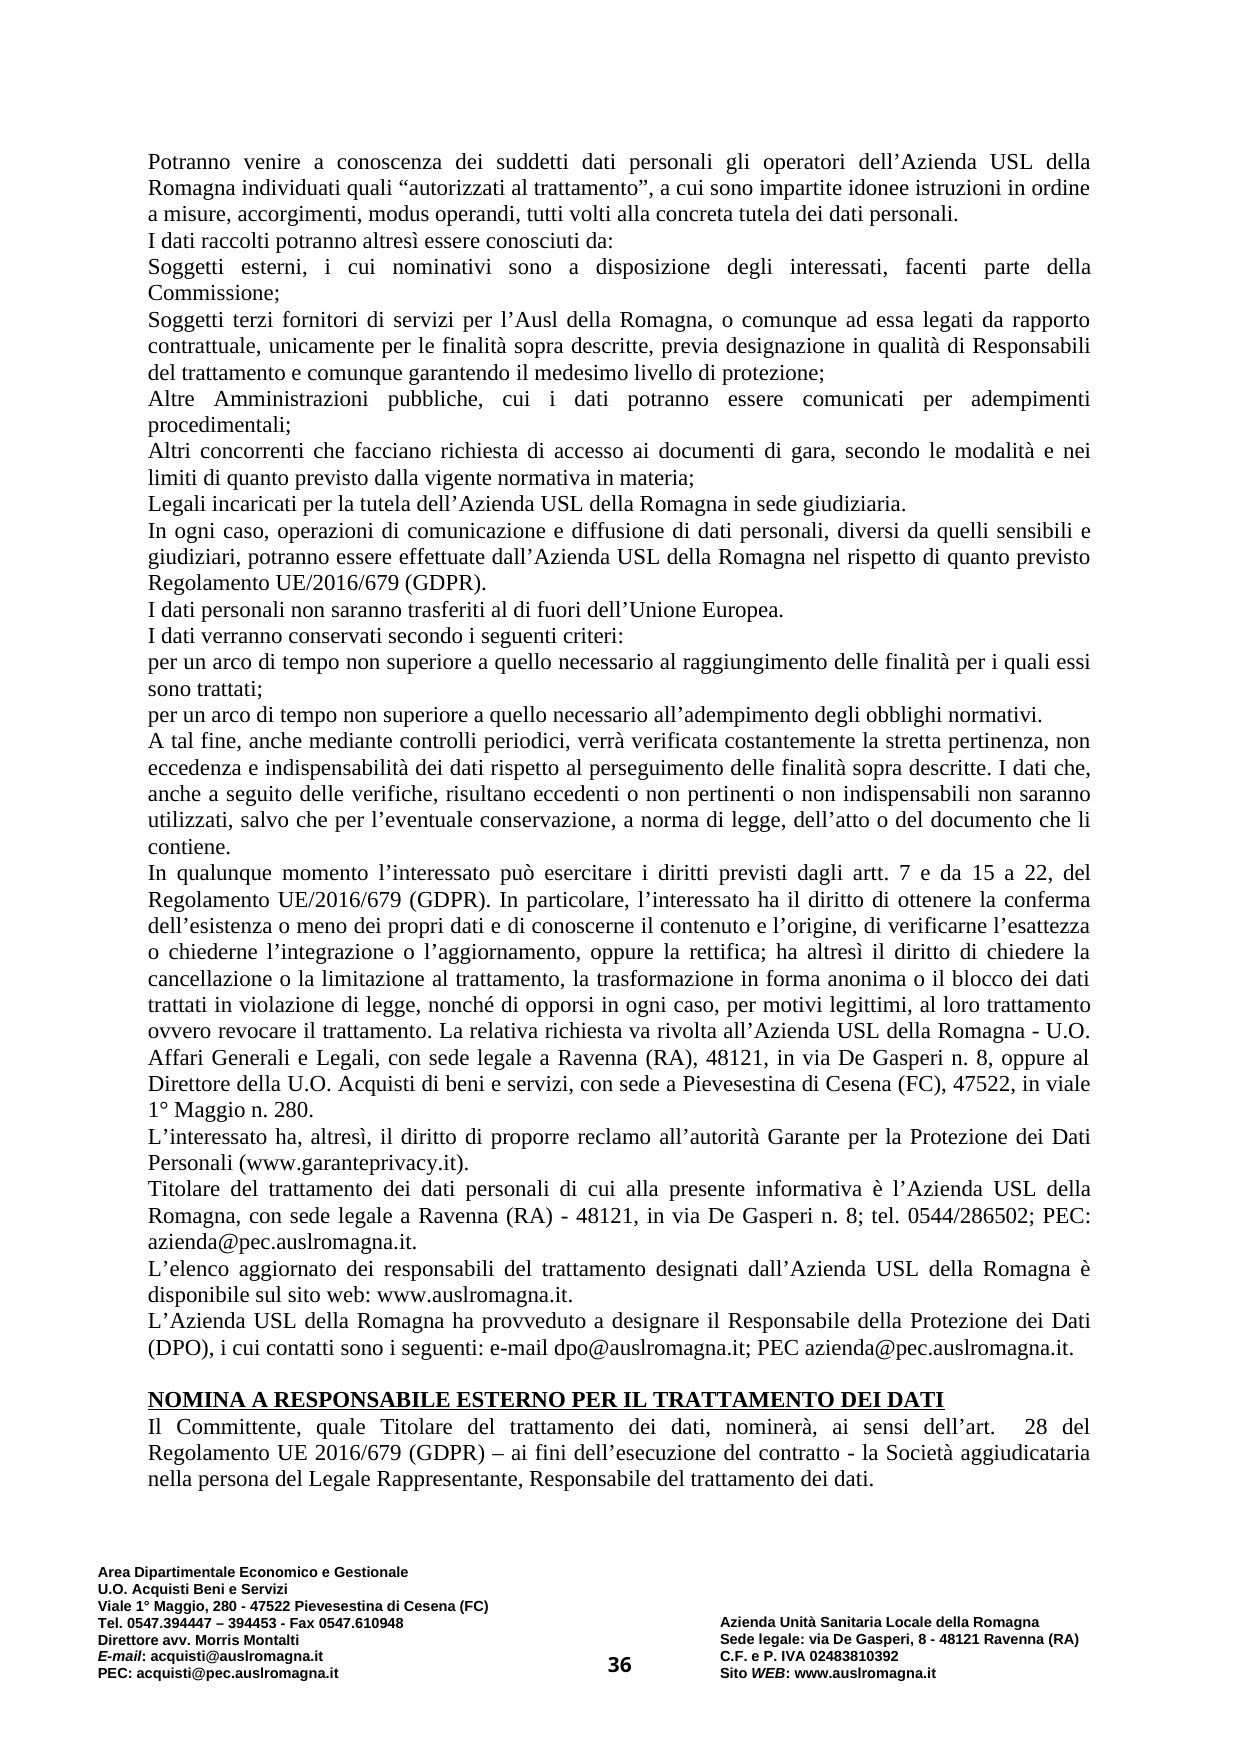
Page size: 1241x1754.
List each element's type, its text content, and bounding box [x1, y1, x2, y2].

text Soggetti terzi fornitori di servizi per l’Ausl della Romagna, o comunque ad essa legati da rapporto contrattuale, unicamente per le finalità sopra descritte, previa designazione in qualità di Responsabili del trattamento e comunque garantendo il medesimo livello di protezione; [148, 306, 1092, 385]
text L’Azienda USL della Romagna ha provveduto a designare il Responsabile della Protezione dei Dati (DPO), i cui contatti sono i seguenti: e-mail dpo@auslromagna.it; PEC azienda@pec.auslromagna.it. [148, 1307, 1092, 1360]
text I dati personali non saranno trasferiti al di fuori dell’Unione Europea. [148, 596, 1092, 622]
text L’elenco aggiornato dei responsabili del trattamento designati dall’Azienda USL della Romagna è disponibile sul sito web: www.auslromagna.it. [148, 1254, 1092, 1307]
text Altri concorrenti che facciano richiesta di accesso ai documenti di gara, secondo le modalità e nei limiti di quanto previsto dalla vigente normativa in materia; [148, 438, 1092, 490]
text Soggetti esterni, i cui nominativi sono a disposizione degli interessati, facenti parte della Commissione; [148, 253, 1092, 306]
text Il Committente, quale Titolare del trattamento dei dati, nominerà, ai sensi dell’art. 28 del Regolamento UE 2016/679 (GDPR) – ai fini dell’esecuzione del contratto - la Società aggiudicataria nella persona del Legale Rappresentante, Responsabile del trattamento dei dati. [148, 1413, 1092, 1492]
text In qualunque momento l’interessato può esercitare i diritti previsti dagli artt. 7 e da 15 a 22, del Regolamento UE/2016/679 (GDPR). In particolare, l’interessato ha il diritto di ottenere la conferma dell’esistenza o meno dei propri dati e di conoscerne il contenuto e l’origine, di verificarne l’esattezza o chiederne l’integrazione o l’aggiornamento, oppure la rettifica; ha altresì il diritto di chiedere la cancellazione o la limitazione al trattamento, la trasformazione in forma anonima o il blocco dei dati trattati in violazione di legge, nonché di opporsi in ogni caso, per motivi legittimi, al loro trattamento ovvero revocare il trattamento. La relativa richiesta va rivolta all’Azienda USL della Romagna - U.O. Affari Generali e Legali, con sede legale a Ravenna (RA), 48121, in via De Gasperi n. 8, oppure al Direttore della U.O. Acquisti di beni e servizi, con sede a Pievesestina di Cesena (FC), 47522, in viale 1° Maggio n. 280. [148, 859, 1092, 1123]
text I dati raccolti potranno altresì essere conosciuti da: [148, 227, 1092, 253]
text Altre Amministrazioni pubbliche, cui i dati potranno essere comunicati per adempimenti procedimentali; [148, 385, 1092, 438]
text L’interessato ha, altresì, il diritto di proporre reclamo all’autorità Garante per la Protezione dei Dati Personali (www.garanteprivacy.it). [148, 1123, 1092, 1176]
text per un arco di tempo non superiore a quello necessario all’adempimento degli obblighi normativi. [148, 701, 1092, 727]
text Titolare del trattamento dei dati personali di cui alla presente informativa è l’Azienda USL della Romagna, con sede legale a Ravenna (RA) - 48121, in via De Gasperi n. 8; tel. 0544/286502; PEC: azienda@pec.auslromagna.it. [148, 1176, 1092, 1254]
text A tal fine, anche mediante controlli periodici, verrà verificata costantemente la stretta pertinenza, non eccedenza e indispensabilità dei dati rispetto al perseguimento delle finalità sopra descritte. I dati che, anche a seguito delle verifiche, risultano eccedenti o non pertinenti o non indispensabili non saranno utilizzati, salvo che per l’eventuale conservazione, a norma di legge, dell’atto o del documento che li contiene. [148, 727, 1092, 859]
text In ogni caso, operazioni di comunicazione e diffusione di dati personali, diversi da quelli sensibili e giudiziari, potranno essere effettuate dall’Azienda USL della Romagna nel rispetto di quanto previsto Regolamento UE/2016/679 (GDPR). [148, 517, 1092, 596]
text Legali incaricati per la tutela dell’Azienda USL della Romagna in sede giudiziaria. [148, 490, 1092, 517]
text I dati verranno conservati secondo i seguenti criteri: [148, 622, 1092, 648]
text Potranno venire a conoscenza dei suddetti dati personali gli operatori dell’Azienda USL della Romagna individuati quali “autorizzati al trattamento”, a cui sono impartite idonee istruzioni in ordine a misure, accorgimenti, modus operandi, tutti volti alla concreta tutela dei dati personali. [148, 148, 1092, 227]
text per un arco di tempo non superiore a quello necessario al raggiungimento delle finalità per i quali essi sono trattati; [148, 648, 1092, 701]
text NOMINA A RESPONSABILE ESTERNO PER IL TRATTAMENTO DEI DATI [148, 1386, 1092, 1413]
